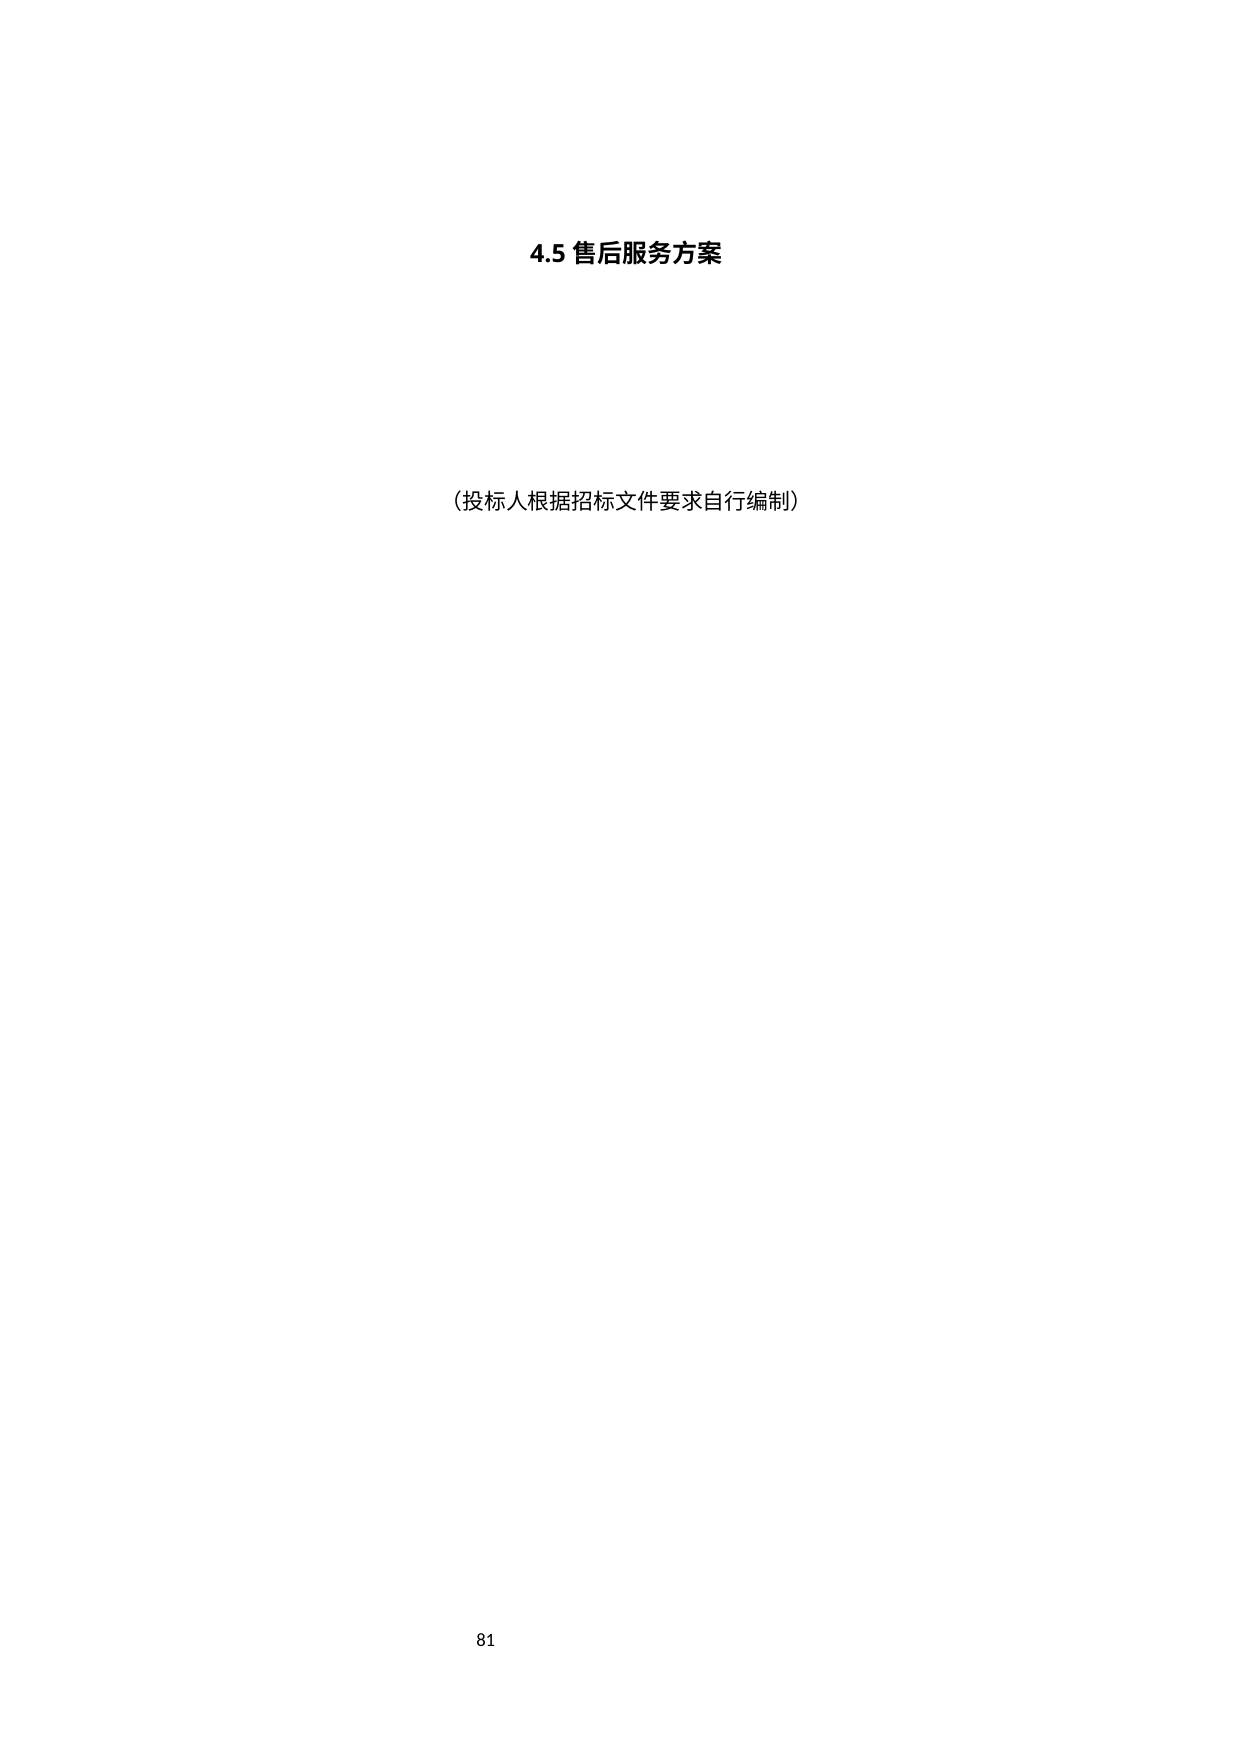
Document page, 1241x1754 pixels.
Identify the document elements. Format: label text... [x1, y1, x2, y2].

text 4.5 售后服务方案 [165, 219, 1087, 284]
text （投标人根据招标文件要求自行编制） [165, 484, 1087, 516]
